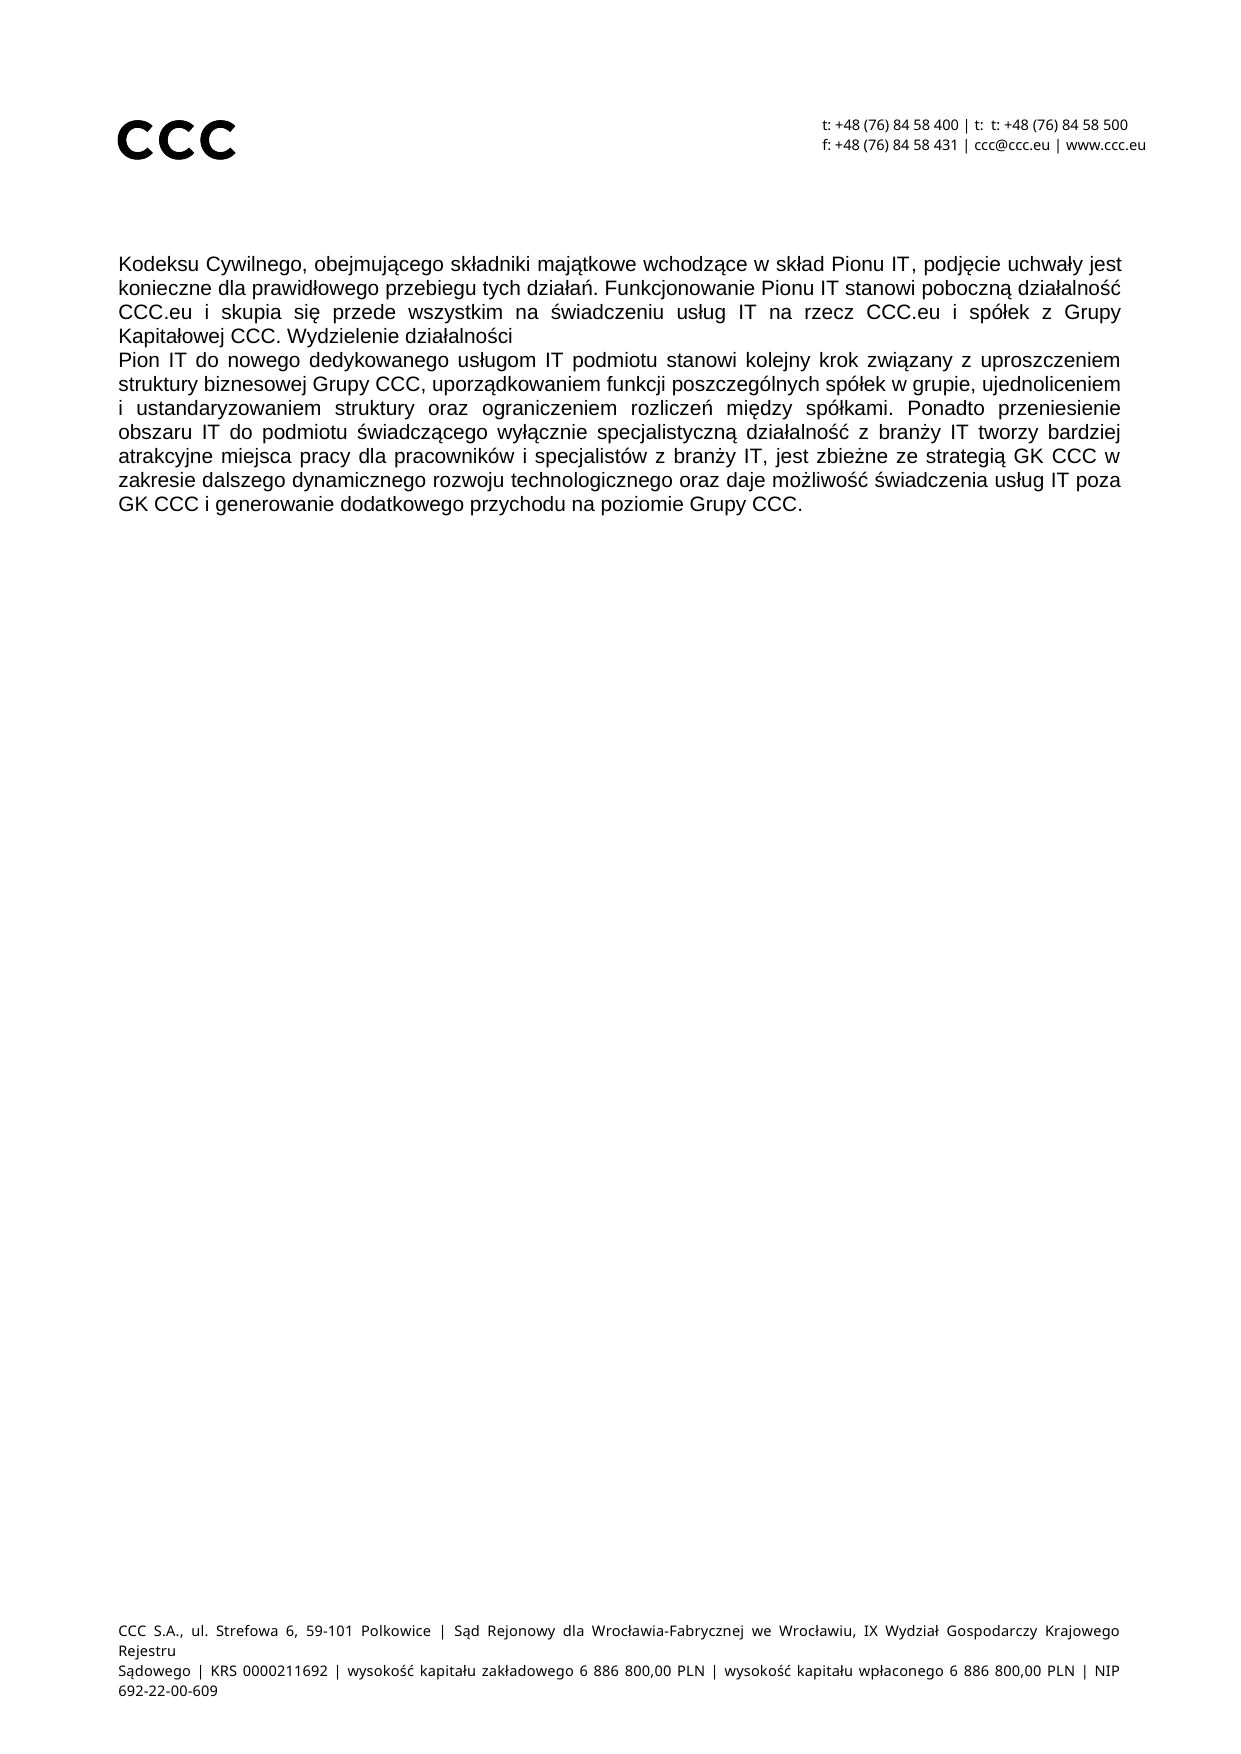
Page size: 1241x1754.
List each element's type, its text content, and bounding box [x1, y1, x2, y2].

text Pion IT do nowego dedykowanego usługom IT podmiotu stanowi kolejny krok związany z uproszczeniem struktury biznesowej Grupy CCC, uporządkowaniem funkcji poszczególnych spółek w grupie, ujednoliceniem i ustandaryzowaniem struktury oraz ograniczeniem rozliczeń między spółkami. Ponadto przeniesienie obszaru IT do podmiotu świadczącego wyłącznie specjalistyczną działalność z branży IT tworzy bardziej atrakcyjne miejsca pracy dla pracowników i specjalistów z branży IT, jest zbieżne ze strategią GK CCC w zakresie dalszego dynamicznego rozwoju technologicznego oraz daje możliwość świadczenia usług IT poza GK CCC i generowanie dodatkowego przychodu na poziomie Grupy CCC. [118, 348, 1122, 516]
picture [0, 2, 1241, 252]
